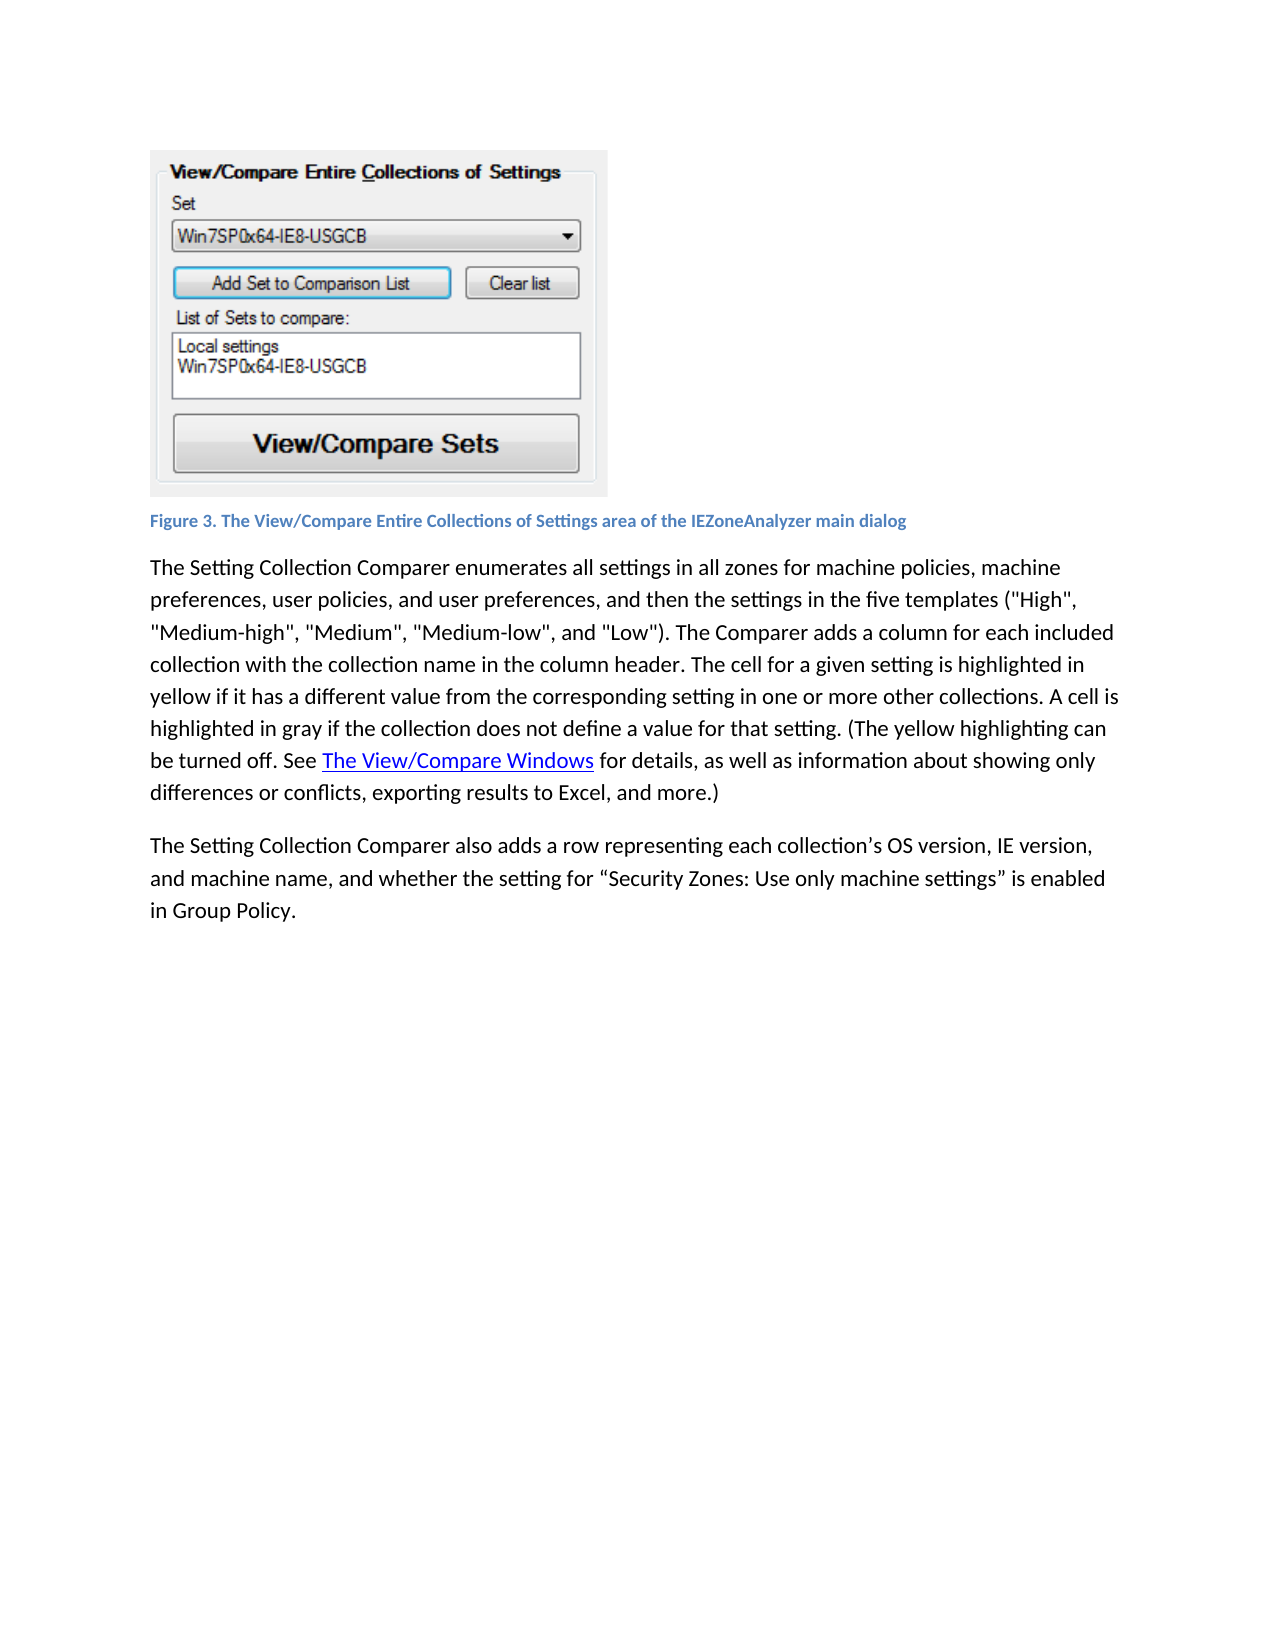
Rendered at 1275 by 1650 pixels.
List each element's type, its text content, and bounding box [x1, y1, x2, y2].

text Figure 3. The View/Compare Entire Collections of Settings area of the IEZoneAnalyzer main dialog [150, 509, 1125, 532]
text The Setting Collection Comparer also adds a row representing each collection’s OS version, IE version, and machine name, and whether the setting for “Security Zones: Use only machine settings” is enabled in Group Policy. [150, 832, 1125, 924]
picture [150, 150, 608, 497]
text The Setting Collection Comparer enumerates all settings in all zones for machine policies, machine preferences, user policies, and user preferences, and then the settings in the five templates ("High", "Medium-high", "Medium", "Medium-low", and "Low"). The Comparer adds a column for each included collection with the collection name in the column header. The cell for a given setting is highlighted in yellow if it has a different value from the corresponding setting in one or more other collections. A cell is highlighted in gray if the collection does not define a value for that setting. (The yellow highlighting can be turned off. See The View/Compare Windows 4 for details, as well as information about showing only differences or conflicts, exporting results to Excel, and more.) [150, 553, 1125, 807]
